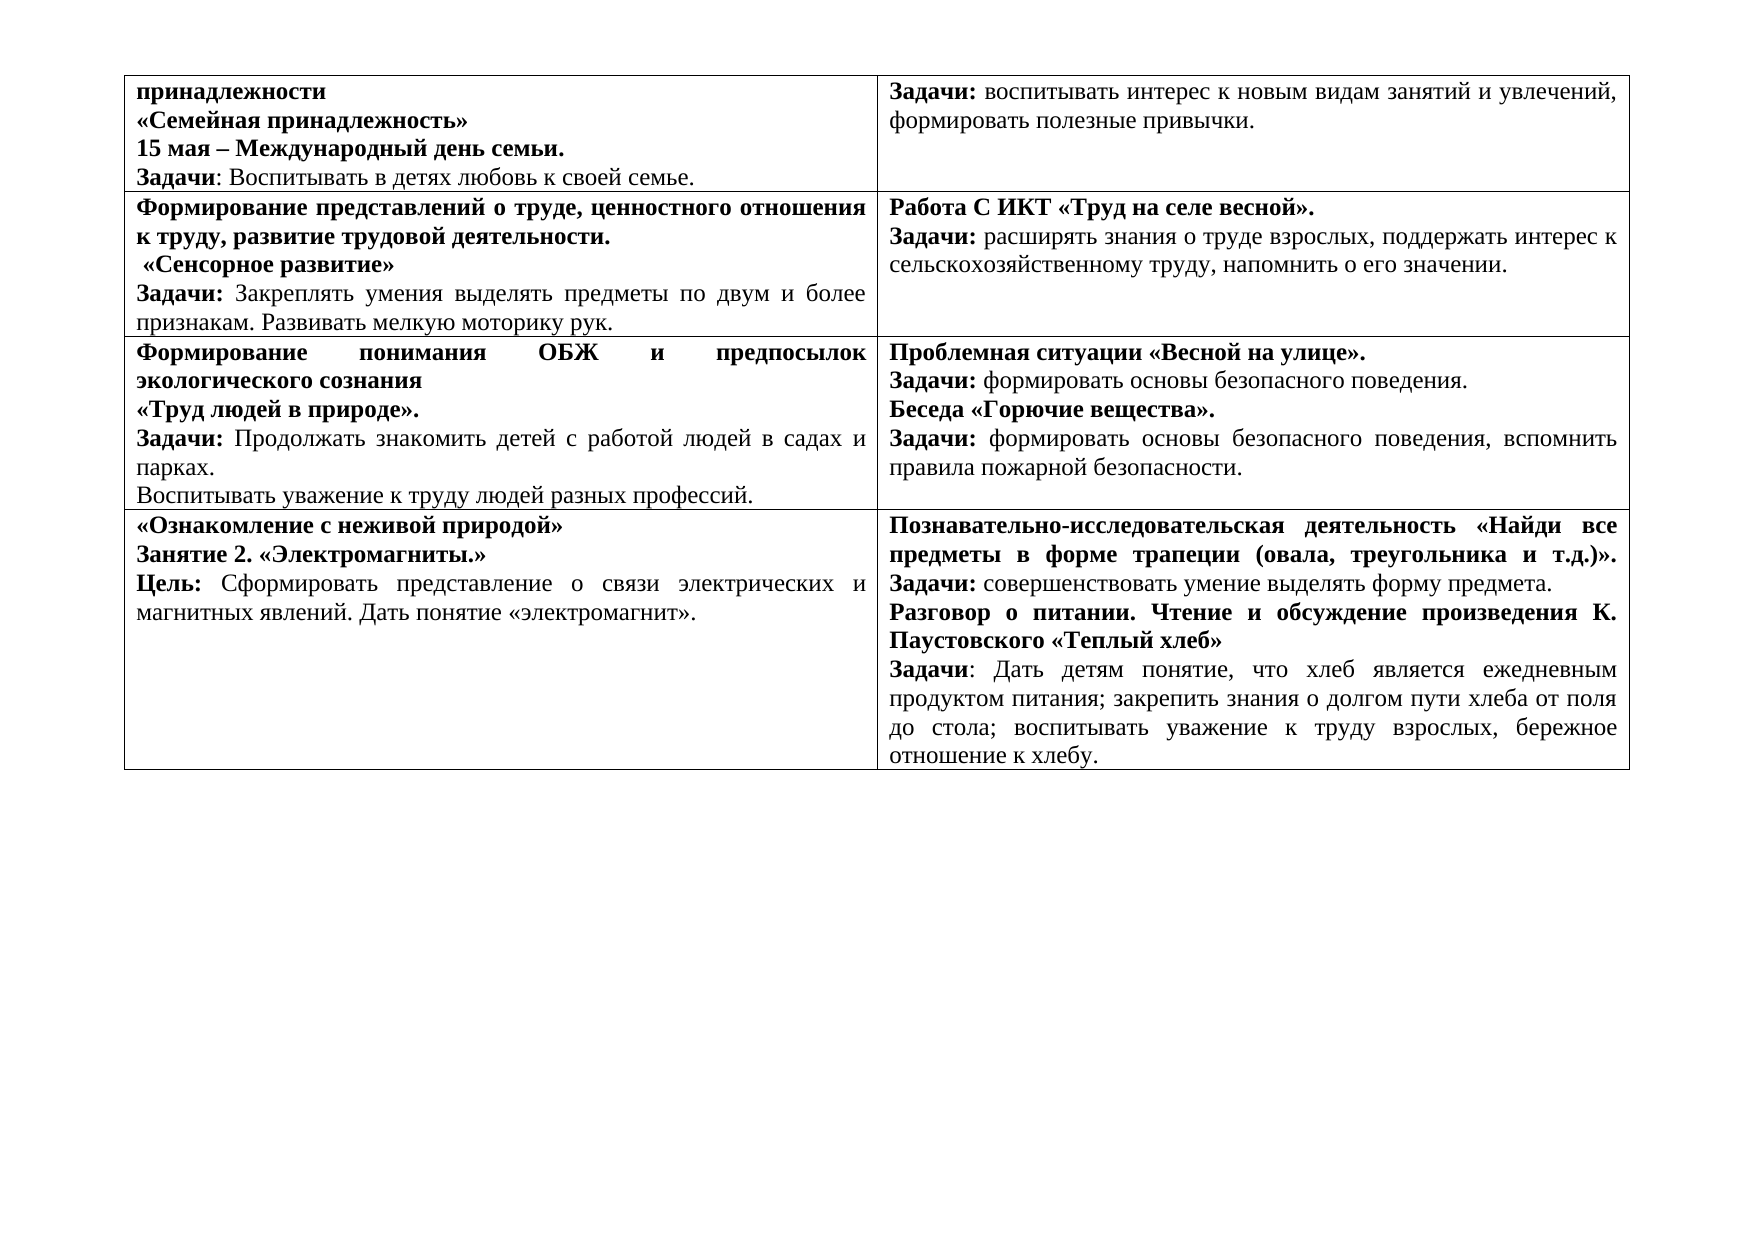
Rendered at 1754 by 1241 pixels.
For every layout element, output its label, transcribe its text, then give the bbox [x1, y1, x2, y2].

table_cell Познавательно-исследовательская деятельность «Найди все предметы в форме трапеции (овала, треугольника и т.д.)». Задачи: совершенствовать умение выделять форму предмета. Разговор о питании. Чтение и обсуждение произведения К. Паустовского «Теплый хлеб» Задачи: Дать детям понятие, что хлеб является ежедневным продуктом питания; закрепить знания о долгом пути хлеба от поля до стола; воспитывать уважение к труду взрослых, бережное отношение к хлебу. [878, 510, 1629, 769]
table_cell Формирование представлений о труде, ценностного отношения к труду, развитие трудовой деятельности. «Сенсорное развитие» Задачи: Закреплять умения выделять предметы по двум и более признакам. Развивать мелкую моторику рук. [125, 192, 877, 336]
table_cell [125, 76, 877, 191]
table_cell «Ознакомление с неживой природой» Занятие 2. «Электромагниты.» Цель: Сформировать представление о связи электрических и магнитных явлений. Дать понятие «электромагнит». [125, 510, 877, 769]
table_cell Проблемная ситуации «Весной на улице». Задачи: формировать основы безопасного поведения. Беседа «Горючие вещества». Задачи: формировать основы безопасного поведения, вспомнить правила пожарной безопасности. [878, 337, 1629, 509]
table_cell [878, 76, 1629, 191]
table_cell Работа С ИКТ «Труд на селе весной». Задачи: расширять знания о труде взрослых, поддержать интерес к сельскохозяйственному труду, напомнить о его значении. [878, 192, 1629, 336]
table_cell Формирование понимания ОБЖ и предпосылок экологического сознания «Труд людей в природе». Задачи: Продолжать знакомить детей с работой людей в садах и парках. Воспитывать уважение к труду людей разных профессий. [125, 337, 877, 509]
